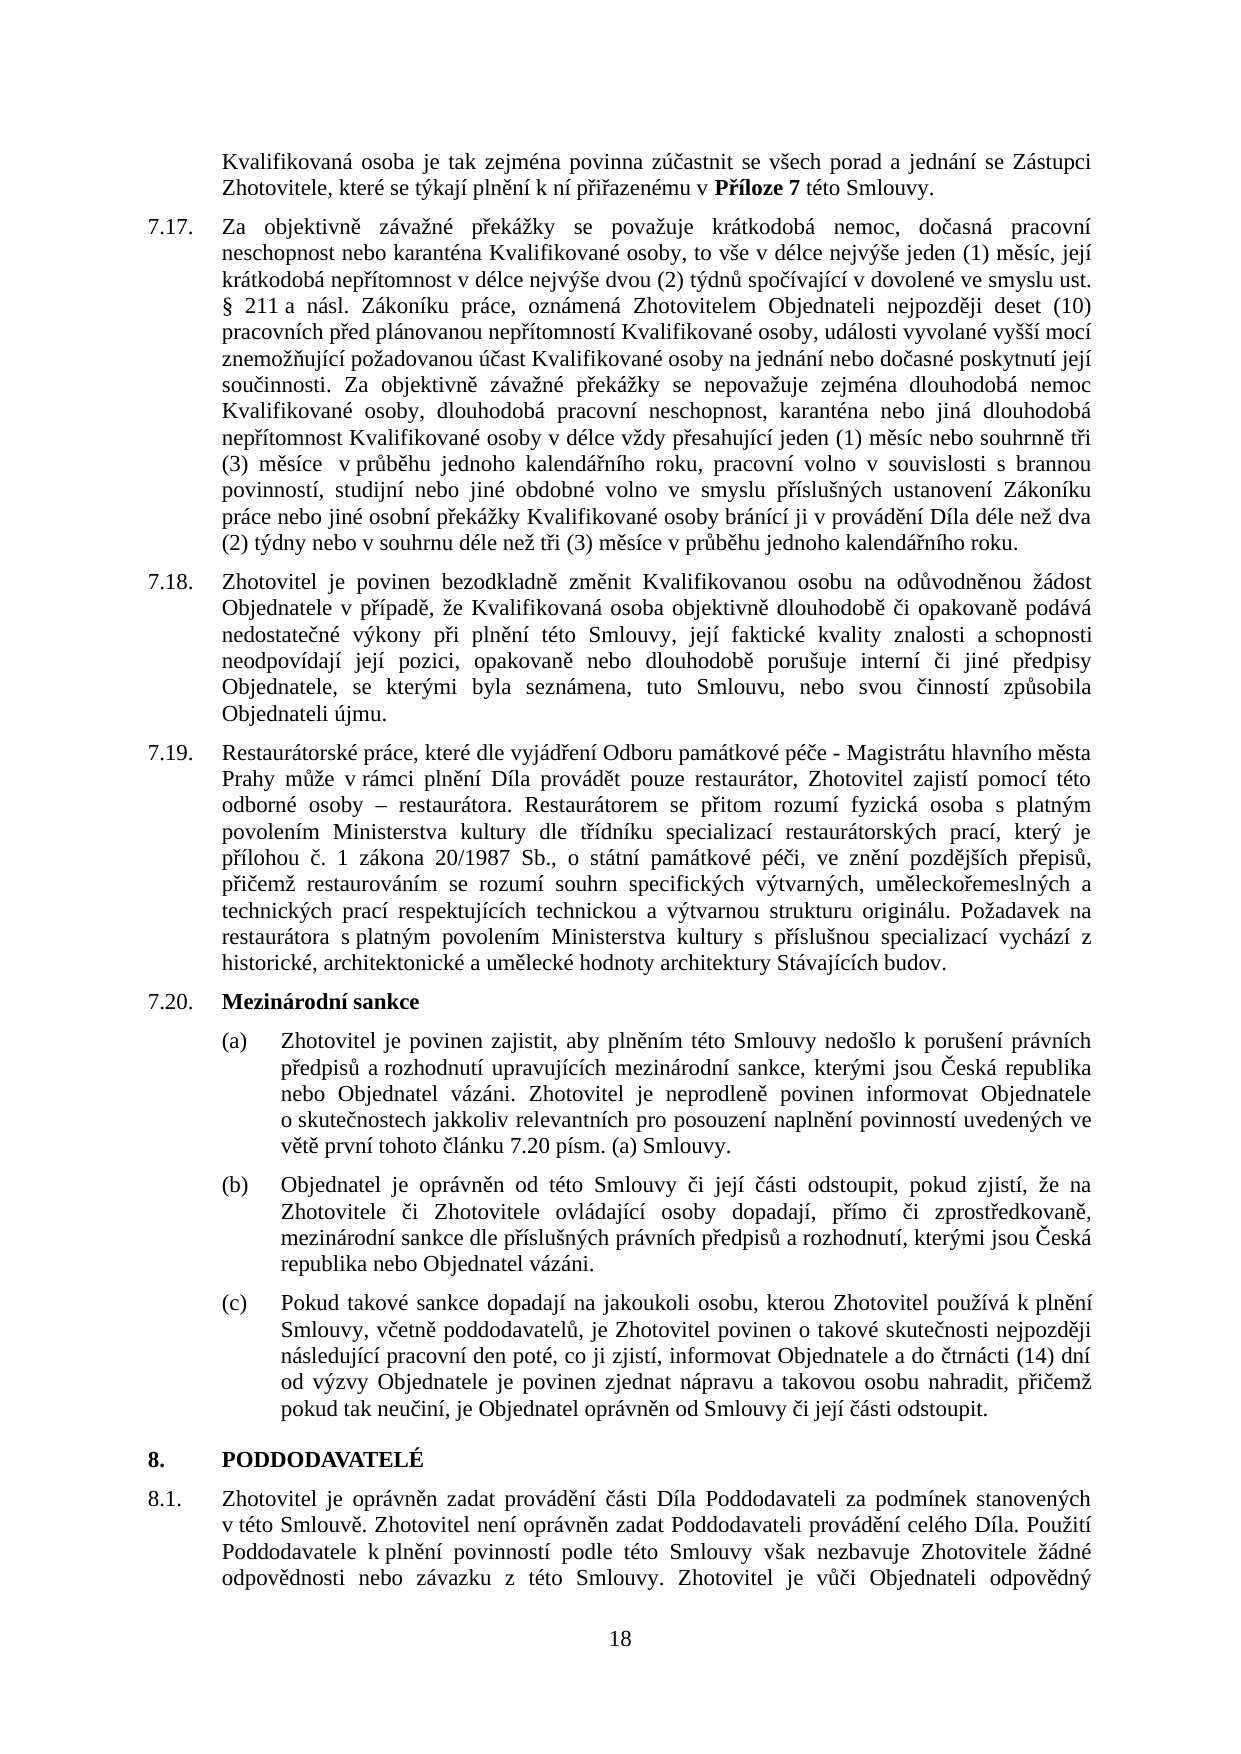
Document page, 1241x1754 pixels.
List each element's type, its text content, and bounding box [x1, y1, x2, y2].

subtitle Restaurátorské práce, které dle vyjádření Odboru památkové péče - Magistrátu hlavního města Prahy může v rámci plnění Díla provádět pouze restaurátor, Zhotovitel zajistí pomocí této odborné osoby – restaurátora. Restaurátorem se přitom rozumí fyzická osoba s platným povolením Ministerstva kultury dle třídníku specializací restaurátorských prací, který je přílohou č. 1 zákona 20/1987 Sb., o státní památkové péči, ve znění pozdějších přepisů, přičemž restaurováním se rozumí souhrn specifických výtvarných, uměleckořemeslných a technických prací respektujících technickou a výtvarnou strukturu originálu. Požadavek na restaurátora s platným povolením Ministerstva kultury s příslušnou specializací vychází z historické, architektonické a umělecké hodnoty architektury Stávajících budov. [148, 739, 1092, 976]
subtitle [148, 1485, 1092, 1590]
list Objednatel je oprávněn od této Smlouvy či její části odstoupit, pokud zjistí, že na Zhotovitele či Zhotovitele ovládající osoby dopadají, přímo či zprostředkovaně, mezinárodní sankce dle příslušných právních předpisů a rozhodnutí, kterými jsou Česká republika nebo Objednatel vázáni. [222, 1171, 1092, 1277]
list Pokud takové sankce dopadají na jakoukoli osobu, kterou Zhotovitel používá k plnění Smlouvy, včetně poddodavatelů, je Zhotovitel povinen o takové skutečnosti nejpozději následující pracovní den poté, co ji zjistí, informovat Objednatele a do čtrnácti (14) dní od výzvy Objednatele je povinen zjednat nápravu a takovou osobu nahradit, přičemž pokud tak neučiní, je Objednatel oprávněn od Smlouvy či její části odstoupit. [222, 1289, 1092, 1421]
subtitle Mezinárodní sankce [148, 988, 1092, 1015]
subtitle Za objektivně závažné překážky se považuje krátkodobá nemoc, dočasná pracovní neschopnost nebo karanténa Kvalifikované osoby, to vše v délce nejvýše jeden (1) měsíc, její krátkodobá nepřítomnost v délce nejvýše dvou (2) týdnů spočívající v dovolené ve smyslu ust. § 211 a násl. Zákoníku práce, oznámená Zhotovitelem Objednateli nejpozději deset (10) pracovních před plánovanou nepřítomností Kvalifikované osoby, události vyvolané vyšší mocí znemožňující požadovanou účast Kvalifikované osoby na jednání nebo dočasné poskytnutí její součinnosti. Za objektivně závažné překážky se nepovažuje zejména dlouhodobá nemoc Kvalifikované osoby, dlouhodobá pracovní neschopnost, karanténa nebo jiná dlouhodobá nepřítomnost Kvalifikované osoby v délce vždy přesahující jeden (1) měsíc nebo souhrnně tři (3) měsíce v průběhu jednoho kalendářního roku, pracovní volno v souvislosti s brannou povinností, studijní nebo jiné obdobné volno ve smyslu příslušných ustanovení Zákoníku práce nebo jiné osobní překážky Kvalifikované osoby bránící ji v provádění Díla déle než dva (2) týdny nebo v souhrnu déle než tři (3) měsíce v průběhu jednoho kalendářního roku. [148, 213, 1092, 556]
subtitle Poddodavatelé [148, 1446, 1092, 1472]
list Zhotovitel je povinen zajistit, aby plněním této Smlouvy nedošlo k porušení právních předpisů a rozhodnutí upravujících mezinárodní sankce, kterými jsou Česká republika nebo Objednatel vázáni. Zhotovitel je neprodleně povinen informovat Objednatele o skutečnostech jakkoliv relevantních pro posouzení naplnění povinností uvedených ve větě první tohoto článku 7.20 písm. (a) Smlouvy. [222, 1027, 1092, 1159]
subtitle Zhotovitel je povinen bezodkladně změnit Kvalifikovanou osobu na odůvodněnou žádost Objednatele v případě, že Kvalifikovaná osoba objektivně dlouhodobě či opakovaně podává nedostatečné výkony při plnění této Smlouvy, její faktické kvality znalosti a schopnosti neodpovídají její pozici, opakovaně nebo dlouhodobě porušuje interní či jiné předpisy Objednatele, se kterými byla seznámena, tuto Smlouvu, nebo svou činností způsobila Objednateli újmu. [148, 568, 1092, 726]
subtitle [148, 148, 1092, 200]
